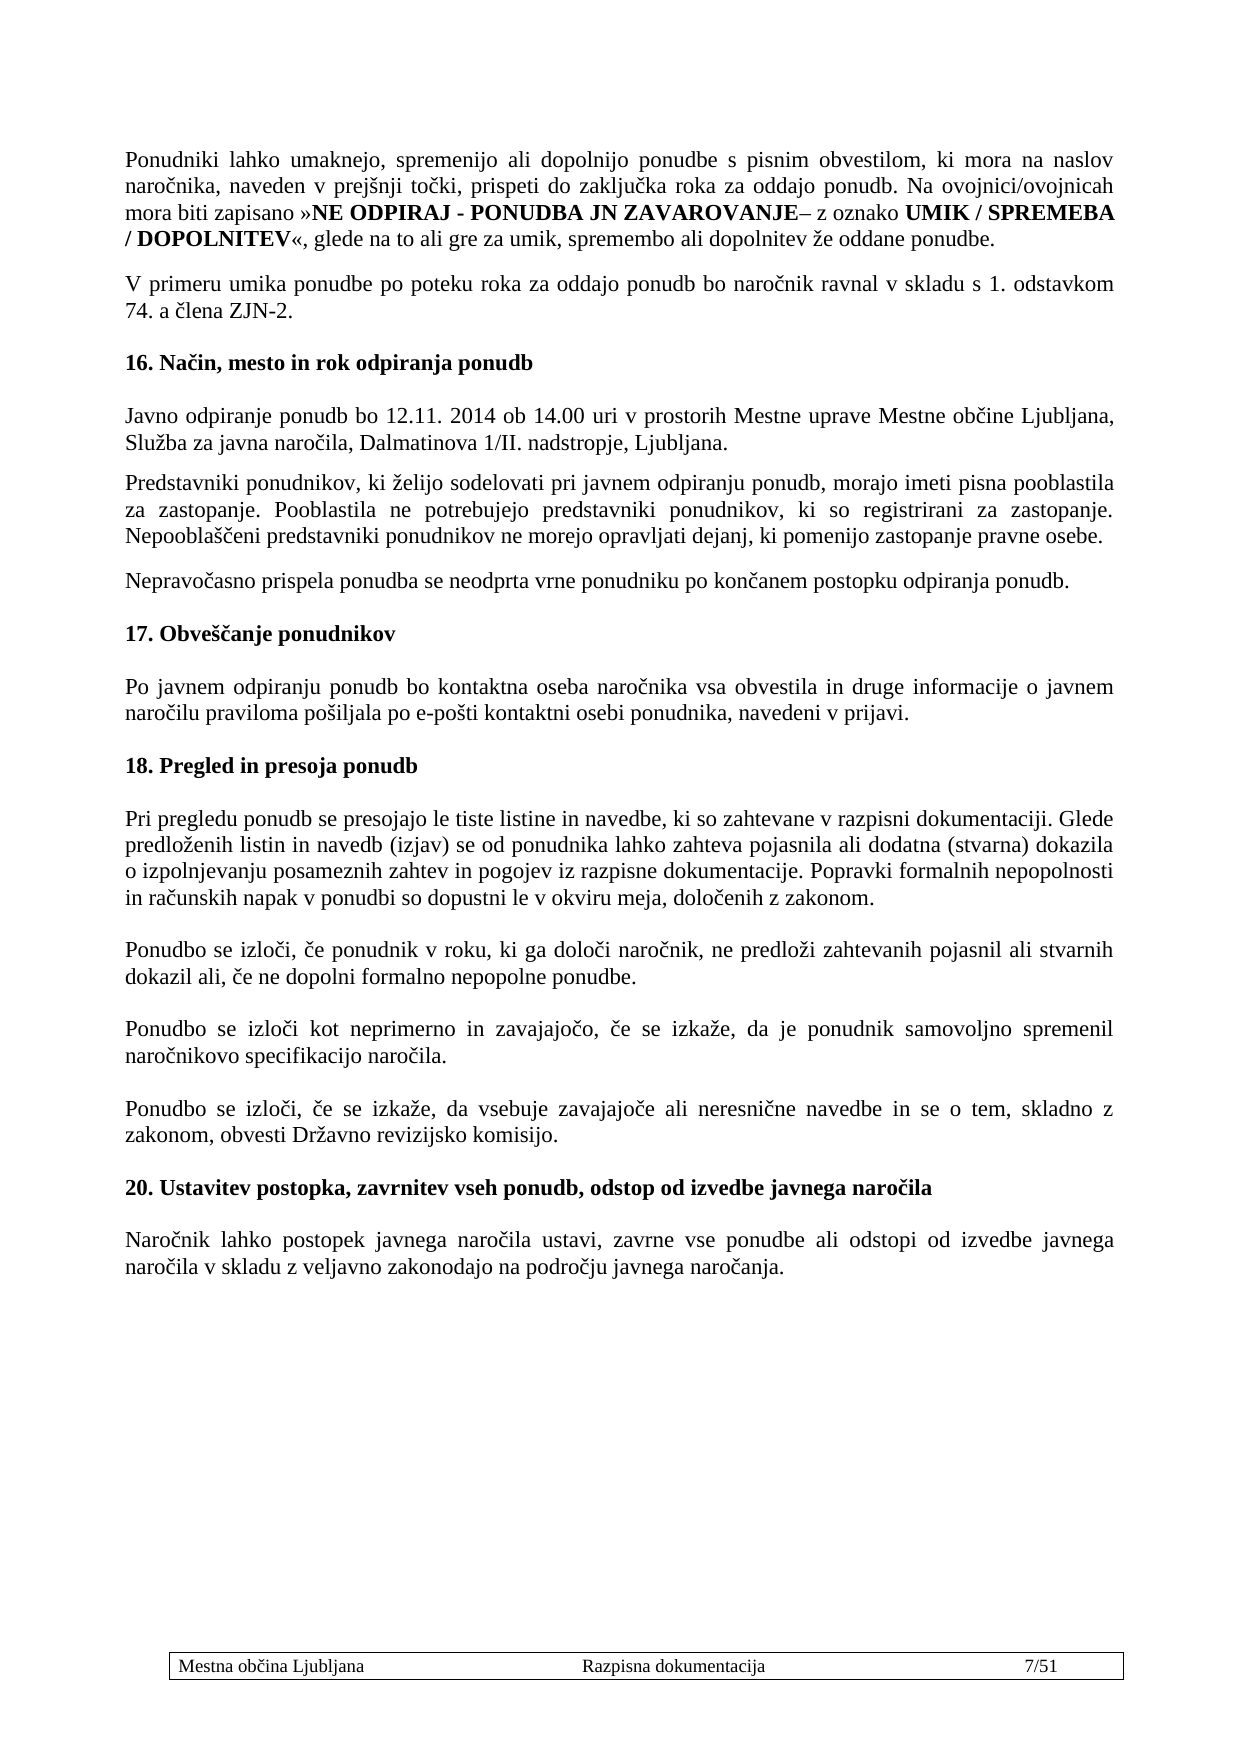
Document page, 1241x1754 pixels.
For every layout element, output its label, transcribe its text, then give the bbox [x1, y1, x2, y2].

text Po javnem odpiranju ponudb bo kontaktna oseba naročnika vsa obvestila in druge informacije o javnem naročilu praviloma pošiljala po e-pošti kontaktni osebi ponudnika, navedeni v prijavi. [125, 673, 1115, 726]
text Javno odpiranje ponudb bo 12.11. 2014 ob 14.00 uri v prostorih Mestne uprave Mestne občine Ljubljana, Služba za javna naročila, Dalmatinova 1/II. nadstropje, Ljubljana. [125, 402, 1115, 455]
text Naročnik lahko postopek javnega naročila ustavi, zavrne vse ponudbe ali odstopi od izvedbe javnega naročila v skladu z veljavno zakonodajo na področju javnega naročanja. [125, 1226, 1115, 1279]
text Ponudniki lahko umaknejo, spremenijo ali dopolnijo ponudbe s pisnim obvestilom, ki mora na naslov naročnika, naveden v prejšnji točki, prispeti do zaključka roka za oddajo ponudb. Na ovojnici/ovojnicah mora biti zapisano »NE ODPIRAJ - PONUDBA JN ZAVAROVANJE– z oznako UMIK / SPREMEBA / DOPOLNITEV«, glede na to ali gre za umik, spremembo ali dopolnitev že oddane ponudbe. [125, 146, 1115, 251]
text Ponudbo se izloči, če ponudnik v roku, ki ga določi naročnik, ne predloži zahtevanih pojasnil ali stvarnih dokazil ali, če ne dopolni formalno nepopolne ponudbe. [125, 936, 1115, 989]
text Ponudbo se izloči, če se izkaže, da vsebuje zavajajoče ali neresnične navedbe in se o tem, skladno z zakonom, obvesti Državno revizijsko komisijo. [125, 1094, 1115, 1147]
text V primeru umika ponudbe po poteku roka za oddajo ponudb bo naročnik ravnal v skladu s 1. odstavkom 74. a člena ZJN-2. [125, 270, 1115, 323]
list 20. Ustavitev postopka, zavrnitev vseh ponudb, odstop od izvedbe javnega naročila [125, 1174, 1115, 1200]
text Pri pregledu ponudb se presojajo le tiste listine in navedbe, ki so zahtevane v razpisni dokumentaciji. Glede predloženih listin in navedb (izjav) se od ponudnika lahko zahteva pojasnila ali dodatna (stvarna) dokazila o izpolnjevanju posameznih zahtev in pogojev iz razpisne dokumentacije. Popravki formalnih nepopolnosti in računskih napak v ponudbi so dopustni le v okviru meja, določenih z zakonom. [125, 805, 1115, 910]
list 18. Pregled in presoja ponudb [125, 752, 1115, 778]
text Ponudbo se izloči kot neprimerno in zavajajočo, če se izkaže, da je ponudnik samovoljno spremenil naročnikovo specifikacijo naročila. [125, 1016, 1115, 1068]
text Nepravočasno prispela ponudba se neodprta vrne ponudniku po končanem postopku odpiranja ponudb. [125, 567, 1115, 594]
text 17. Obveščanje ponudnikov [125, 620, 1115, 647]
list 16. Način, mesto in rok odpiranja ponudb [125, 349, 1115, 376]
text Predstavniki ponudnikov, ki želijo sodelovati pri javnem odpiranju ponudb, morajo imeti pisna pooblastila za zastopanje. Pooblastila ne potrebujejo predstavniki ponudnikov, ki so registrirani za zastopanje. Nepooblaščeni predstavniki ponudnikov ne morejo opravljati dejanj, ki pomenijo zastopanje pravne osebe. [125, 469, 1115, 548]
